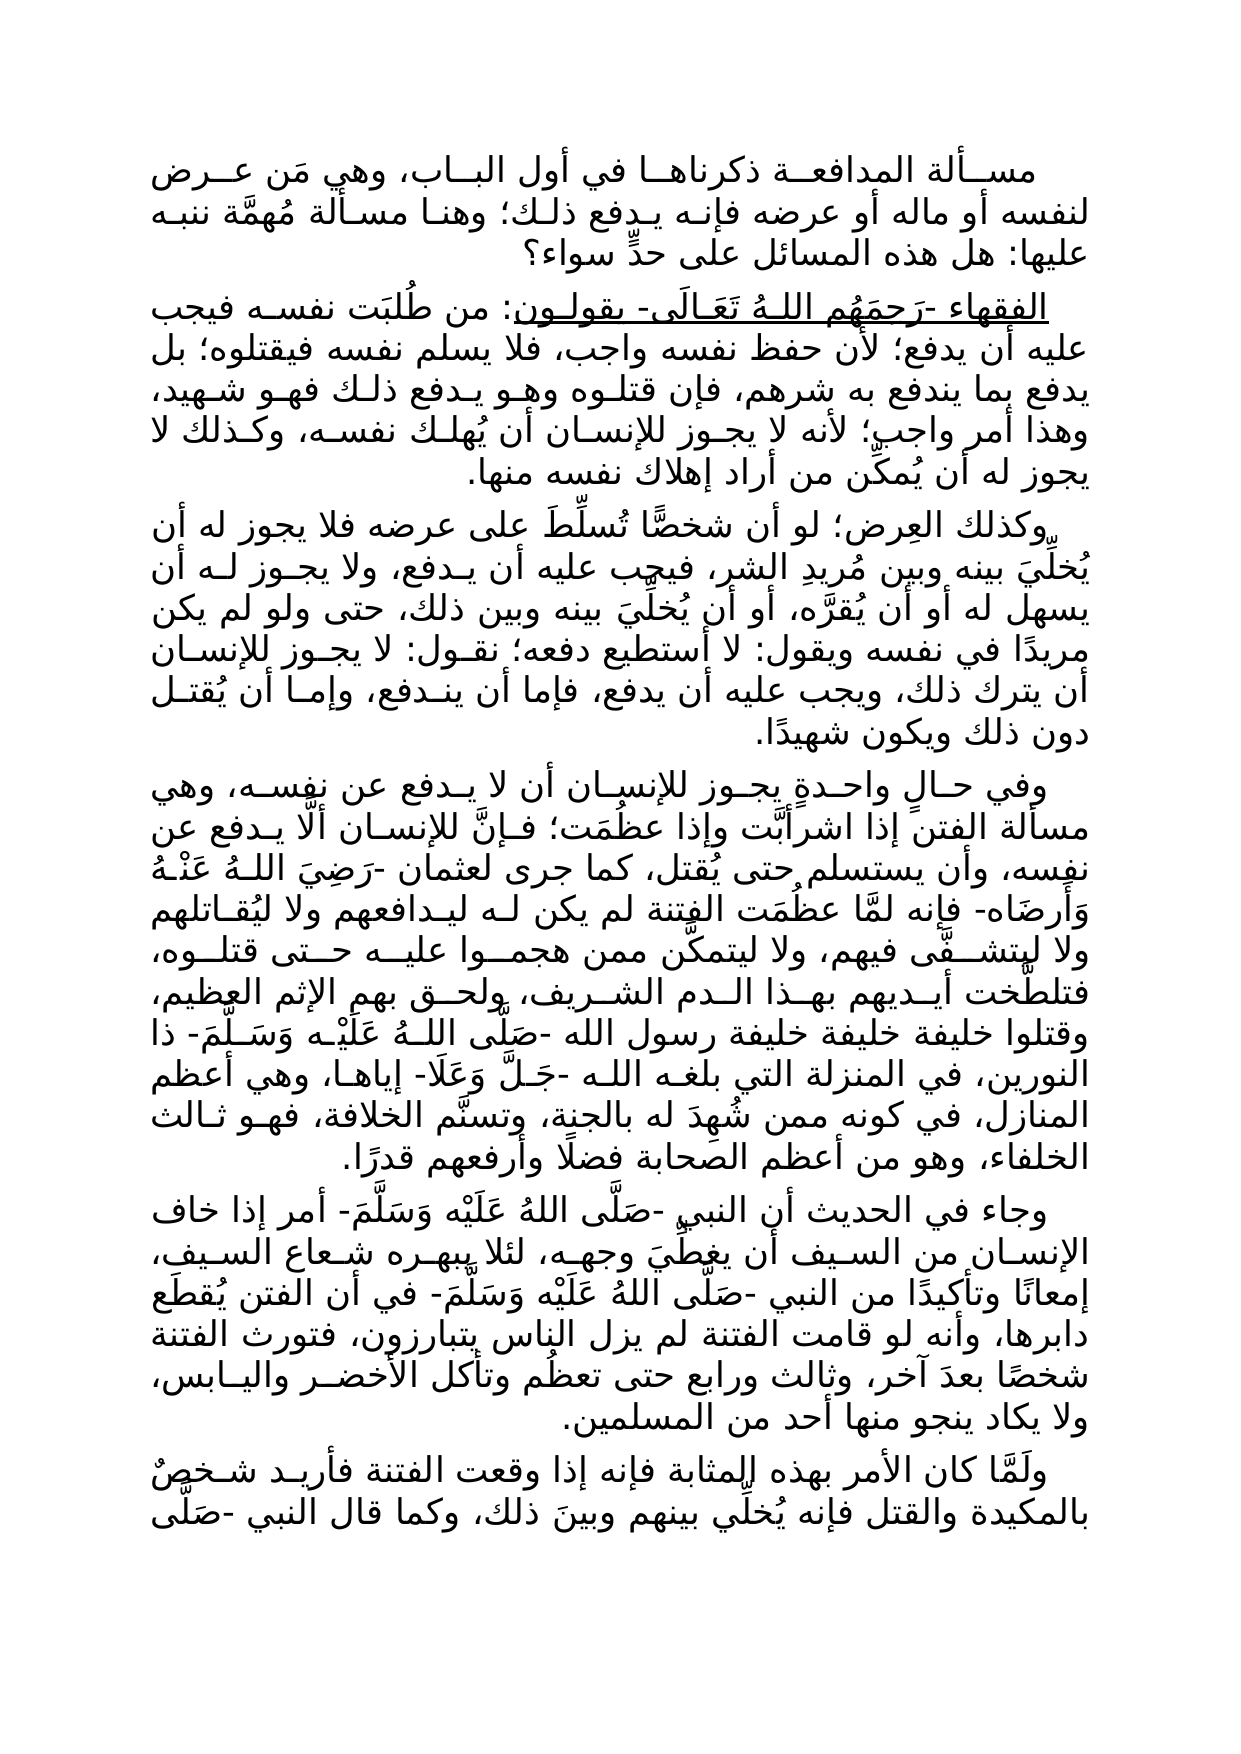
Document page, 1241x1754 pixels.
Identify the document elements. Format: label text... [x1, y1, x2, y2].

text الفقهاء -رَحِمَهُم اللهُ تَعَالَى- يقولون: من طُلبَت نفسه فيجب عليه أن يدفع؛ لأن حفظ نفسه واجب، فلا يسلم نفسه فيقتلوه؛ بل يدفع بما يندفع به شرهم، فإن قتلوه وهو يدفع ذلك فهو شهيد، وهذا أمر واجب؛ لأنه لا يجوز للإنسان أن يُهلك نفسه، وكذلك لا يجوز له أن يُمكِّن من أراد إهلاك نفسه منها. [150, 286, 1090, 492]
text وجاء في الحديث أن النبي -صَلَّى اللهُ عَلَيْه وَسَلَّمَ- أمر إذا خاف الإنسان من السيف أن يغطِّيَ وجهه، لئلا يبهره شعاع السيف، إمعانًا وتأكيدًا من النبي -صَلَّى اللهُ عَلَيْه وَسَلَّمَ- في أن الفتن يُقطَع دابرها، وأنه لو قامت الفتنة لم يزل الناس يتبارزون، فتورث الفتنة شخصًا بعدَ آخر، وثالث ورابع حتى تعظُم وتأكل الأخضر واليابس، ولا يكاد ينجو منها أحد من المسلمين. [150, 1190, 1090, 1437]
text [150, 1450, 1090, 1532]
text وفي حالٍ واحدةٍ يجوز للإنسان أن لا يدفع عن نفسه، وهي مسألة الفتن إذا اشرأبَّت وإذا عظُمَت؛ فإنَّ للإنسان ألَّا يدفع عن نفسه، وأن يستسلم حتى يُقتل، كما جرى لعثمان -رَضِيَ اللهُ عَنْهُ وَأَرضَاه- فإنه لمَّا عظُمَت الفتنة لم يكن له ليدافعهم ولا ليُقاتلهم ولا ليتشفَّى فيهم، ولا ليتمكَّن ممن هجموا عليه حتى قتلوه، فتلطَّخت أيديهم بهذا الدم الشريف، ولحق بهم الإثم العظيم، وقتلوا خليفة خليفة خليفة رسول الله -صَلَّى اللهُ عَلَيْه وَسَلَّمَ- ذا النورين، في المنزلة التي بلغه الله -جَلَّ وَعَلَا- إياها، وهي أعظم المنازل، في كونه ممن شُهِدَ له بالجنة، وتسنَّم الخلافة، فهو ثالث الخلفاء، وهو من أعظم الصحابة فضلًا وأرفعهم قدرًا. [150, 765, 1090, 1177]
text وكذلك العِرض؛ لو أن شخصًّا تُسلِّطَ على عرضه فلا يجوز له أن يُخلِّيَ بينه وبين مُريدِ الشر، فيجب عليه أن يدفع، ولا يجوز له أن يسهل له أو أن يُقرَّه، أو أن يُخلِّيَ بينه وبين ذلك، حتى ولو لم يكن مريدًا في نفسه ويقول: لا أستطيع دفعه؛ نقول: لا يجوز للإنسان أن يترك ذلك، ويجب عليه أن يدفع، فإما أن يندفع، وإما أن يُقتل دون ذلك ويكون شهيدًا. [150, 505, 1090, 752]
text مسألة المدافعة ذكرناها في أول الباب، وهي مَن عرض لنفسه أو ماله أو عرضه فإنه يدفع ذلك؛ وهنا مسألة مُهمَّة ننبه عليها: هل هذه المسائل على حدٍّ سواء؟ [150, 150, 1090, 274]
